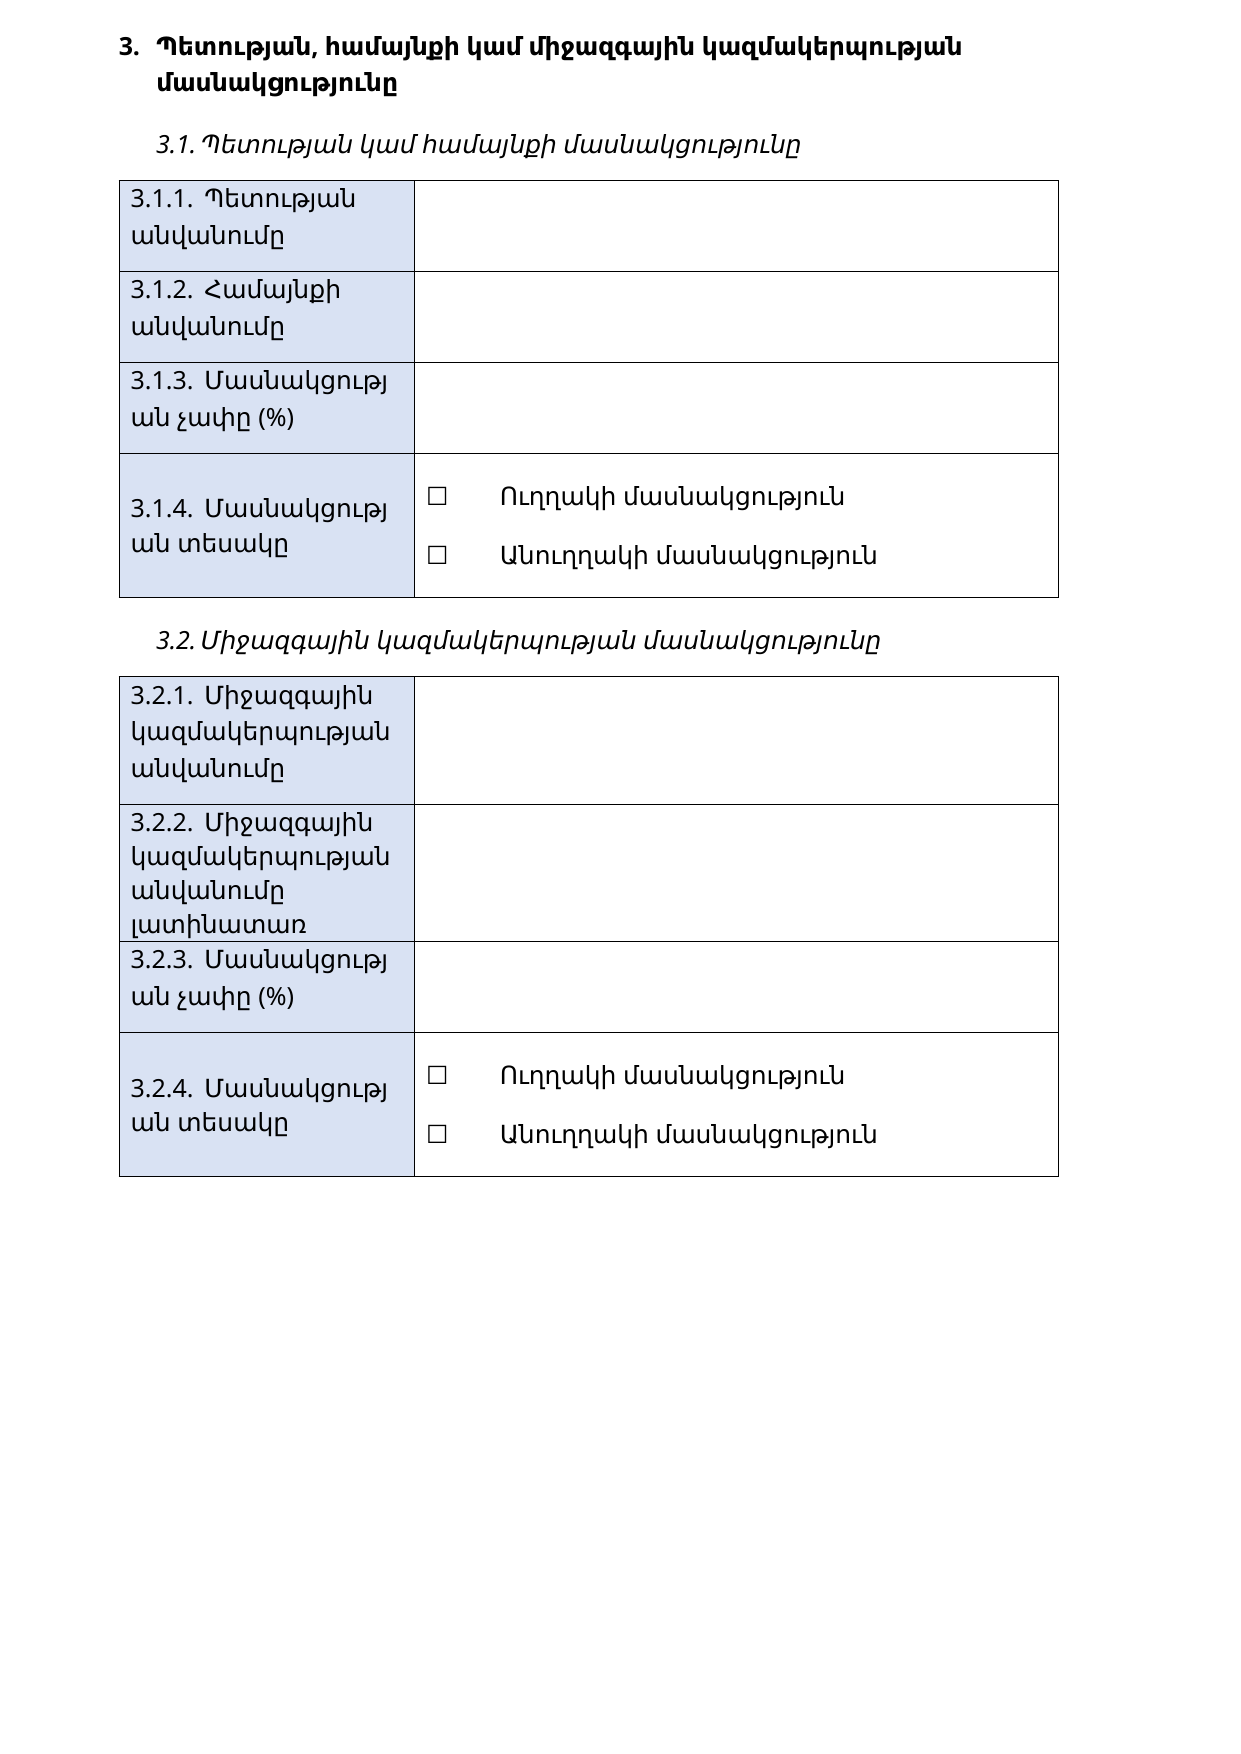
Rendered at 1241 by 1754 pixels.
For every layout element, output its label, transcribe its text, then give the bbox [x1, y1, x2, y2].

table_cell [415, 942, 1058, 1032]
table_cell Մասնակցության տեսակը [120, 454, 414, 597]
table_cell [415, 272, 1058, 362]
table_header Պետության անվանումը [120, 181, 414, 271]
table_header [415, 181, 1058, 271]
list Պետության կամ համայնքի մասնակցությունը [156, 127, 1171, 161]
table_cell [415, 363, 1058, 453]
table_cell ☐ Ուղղակի մասնակցություն ☐ Անուղղակի մասնակցություն [415, 1033, 1058, 1176]
table_cell Համայնքի անվանումը [120, 272, 414, 362]
table_cell Միջազգային կազմակերպության անվանումը լատինատառ [120, 805, 414, 941]
table_header Միջազգային կազմակերպության անվանումը [120, 677, 414, 804]
table_header [415, 677, 1058, 804]
table_cell Մասնակցության չափը (%) [120, 942, 414, 1032]
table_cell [415, 454, 1058, 597]
list Պետության, համայնքի կամ միջազգային կազմակերպության մասնակցությունը [118, 28, 1171, 99]
table_cell Մասնակցության տեսակը [120, 1033, 414, 1176]
list Միջազգային կազմակերպության մասնակցությունը [156, 623, 1171, 657]
table_cell Մասնակցության չափը (%) [120, 363, 414, 453]
table_cell [415, 805, 1058, 941]
